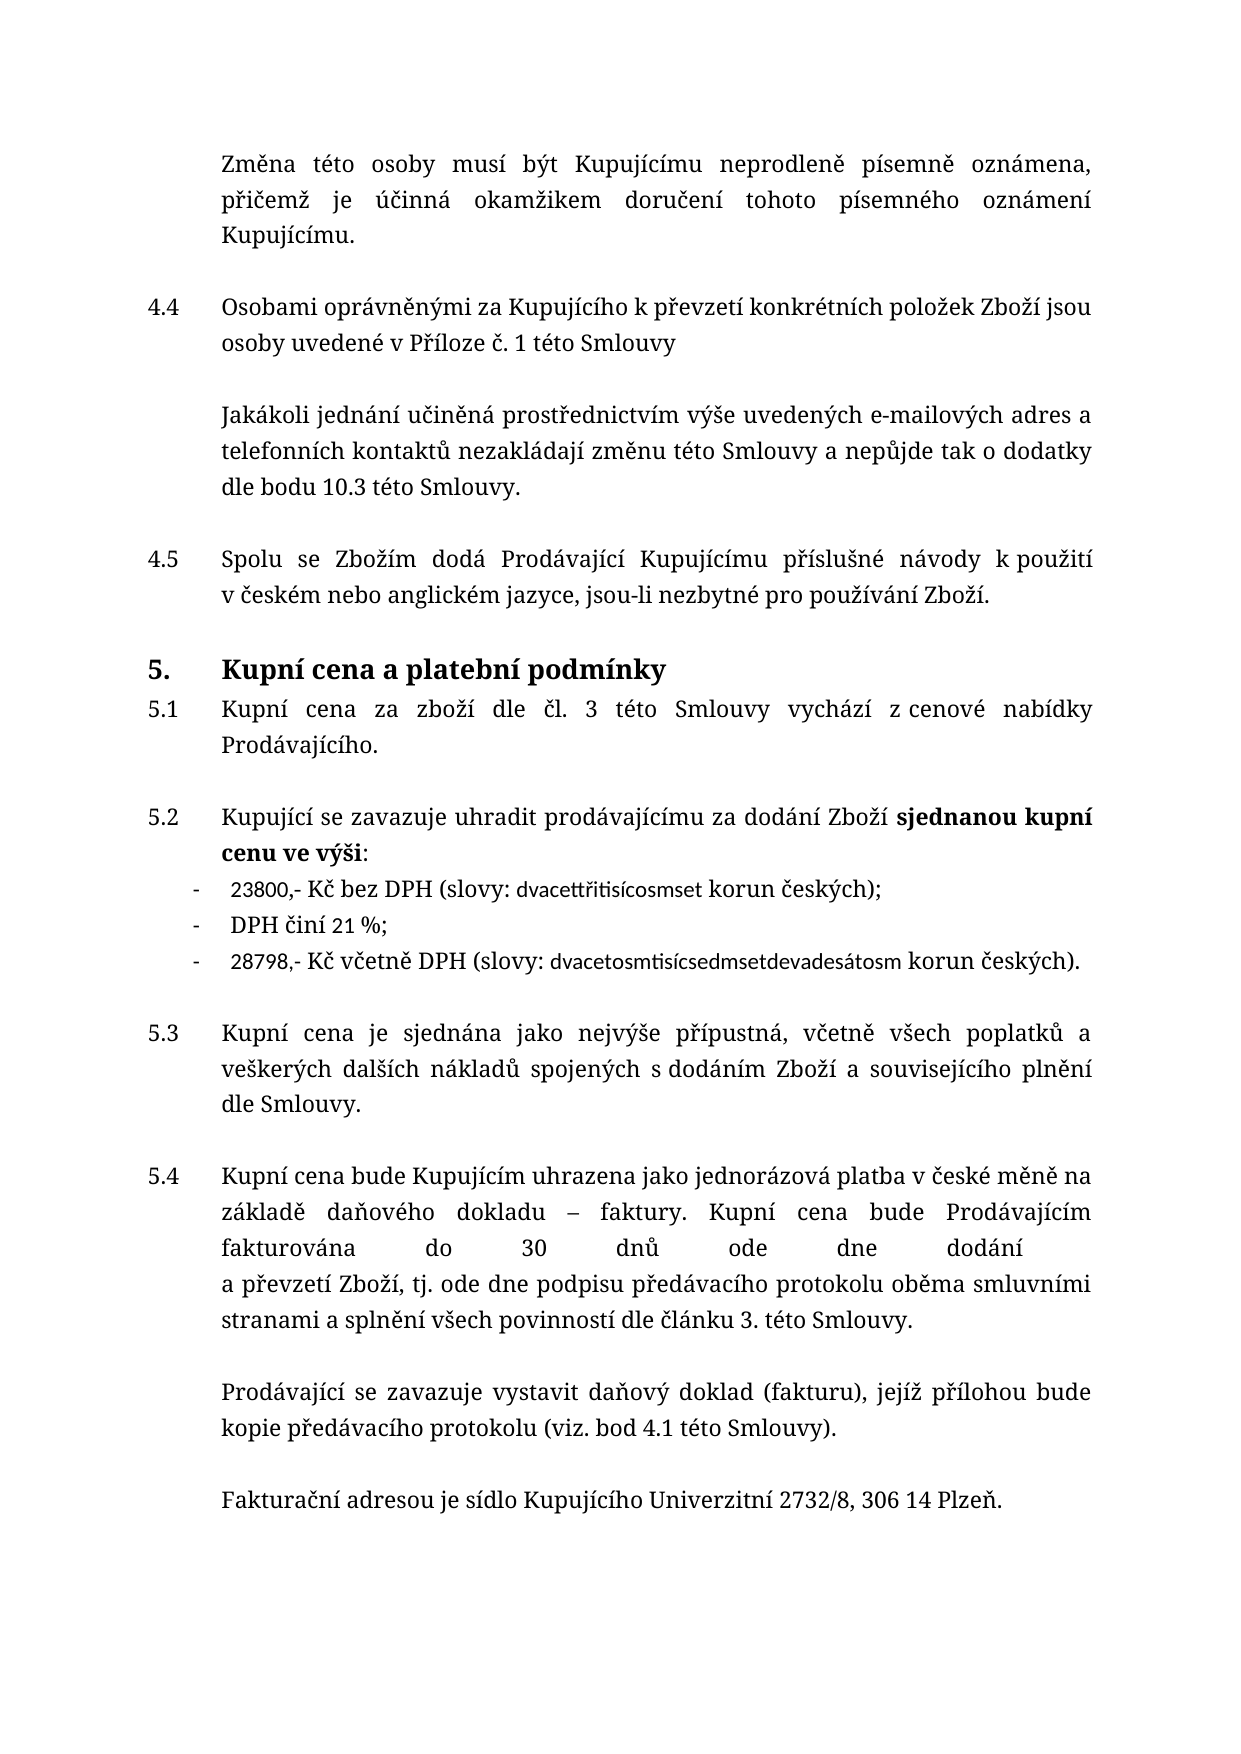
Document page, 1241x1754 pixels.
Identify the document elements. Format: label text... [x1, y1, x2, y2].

list DPH činí 21 %; [193, 909, 1093, 940]
text 5.2 Kupující se zavazuje uhradit prodávajícímu za dodání Zboží sjednanou kupní cenu ve výši: [148, 801, 1093, 868]
text 5. Kupní cena a platební podmínky [148, 651, 1093, 688]
text 5.3 Kupní cena je sjednána jako nejvýše přípustná, včetně všech poplatků a veškerých dalších nákladů spojených s dodáním Zboží a souvisejícího plnění dle Smlouvy. [148, 1017, 1093, 1120]
text 4.5 Spolu se Zbožím dodá Prodávající Kupujícímu příslušné návody k použití v českém nebo anglickém jazyce, jsou-li nezbytné pro používání Zboží. [148, 543, 1093, 610]
list 28798,- Kč včetně DPH (slovy: dvacetosmtisícsedmsetdevadesátosm korun českých). [193, 945, 1093, 976]
text 4.4 Osobami oprávněnými za Kupujícího k převzetí konkrétních položek Zboží jsou osoby uvedené v Příloze č. 1 této Smlouvy [148, 291, 1093, 358]
text 5.1 Kupní cena za zboží dle čl. 3 této Smlouvy vychází z cenové nabídky Prodávajícího. [148, 693, 1093, 760]
text Fakturační adresou je sídlo Kupujícího Univerzitní 2732/8, 306 14 Plzeň. [221, 1484, 1093, 1515]
text Jakákoli jednání učiněná prostřednictvím výše uvedených e-mailových adres a telefonních kontaktů nezakládají změnu této Smlouvy a nepůjde tak o dodatky dle bodu 10.3 této Smlouvy. [221, 399, 1093, 502]
text Změna této osoby musí být Kupujícímu neprodleně písemně oznámena, přičemž je účinná okamžikem doručení tohoto písemného oznámení Kupujícímu. [148, 148, 1093, 251]
text Prodávající se zavazuje vystavit daňový doklad (fakturu), jejíž přílohou bude kopie předávacího protokolu (viz. bod 4.1 této Smlouvy). [221, 1376, 1093, 1443]
text 5.4 Kupní cena bude Kupujícím uhrazena jako jednorázová platba v české měně na základě daňového dokladu – faktury. Kupní cena bude Prodávajícím fakturována do 30 dnů ode dne dodání a převzetí Zboží, tj. ode dne podpisu předávacího protokolu oběma smluvními stranami a splnění všech povinností dle článku 3. této Smlouvy. [148, 1160, 1093, 1335]
list 23800,- Kč bez DPH (slovy: dvacettřitisícosmset korun českých); [193, 873, 1093, 904]
